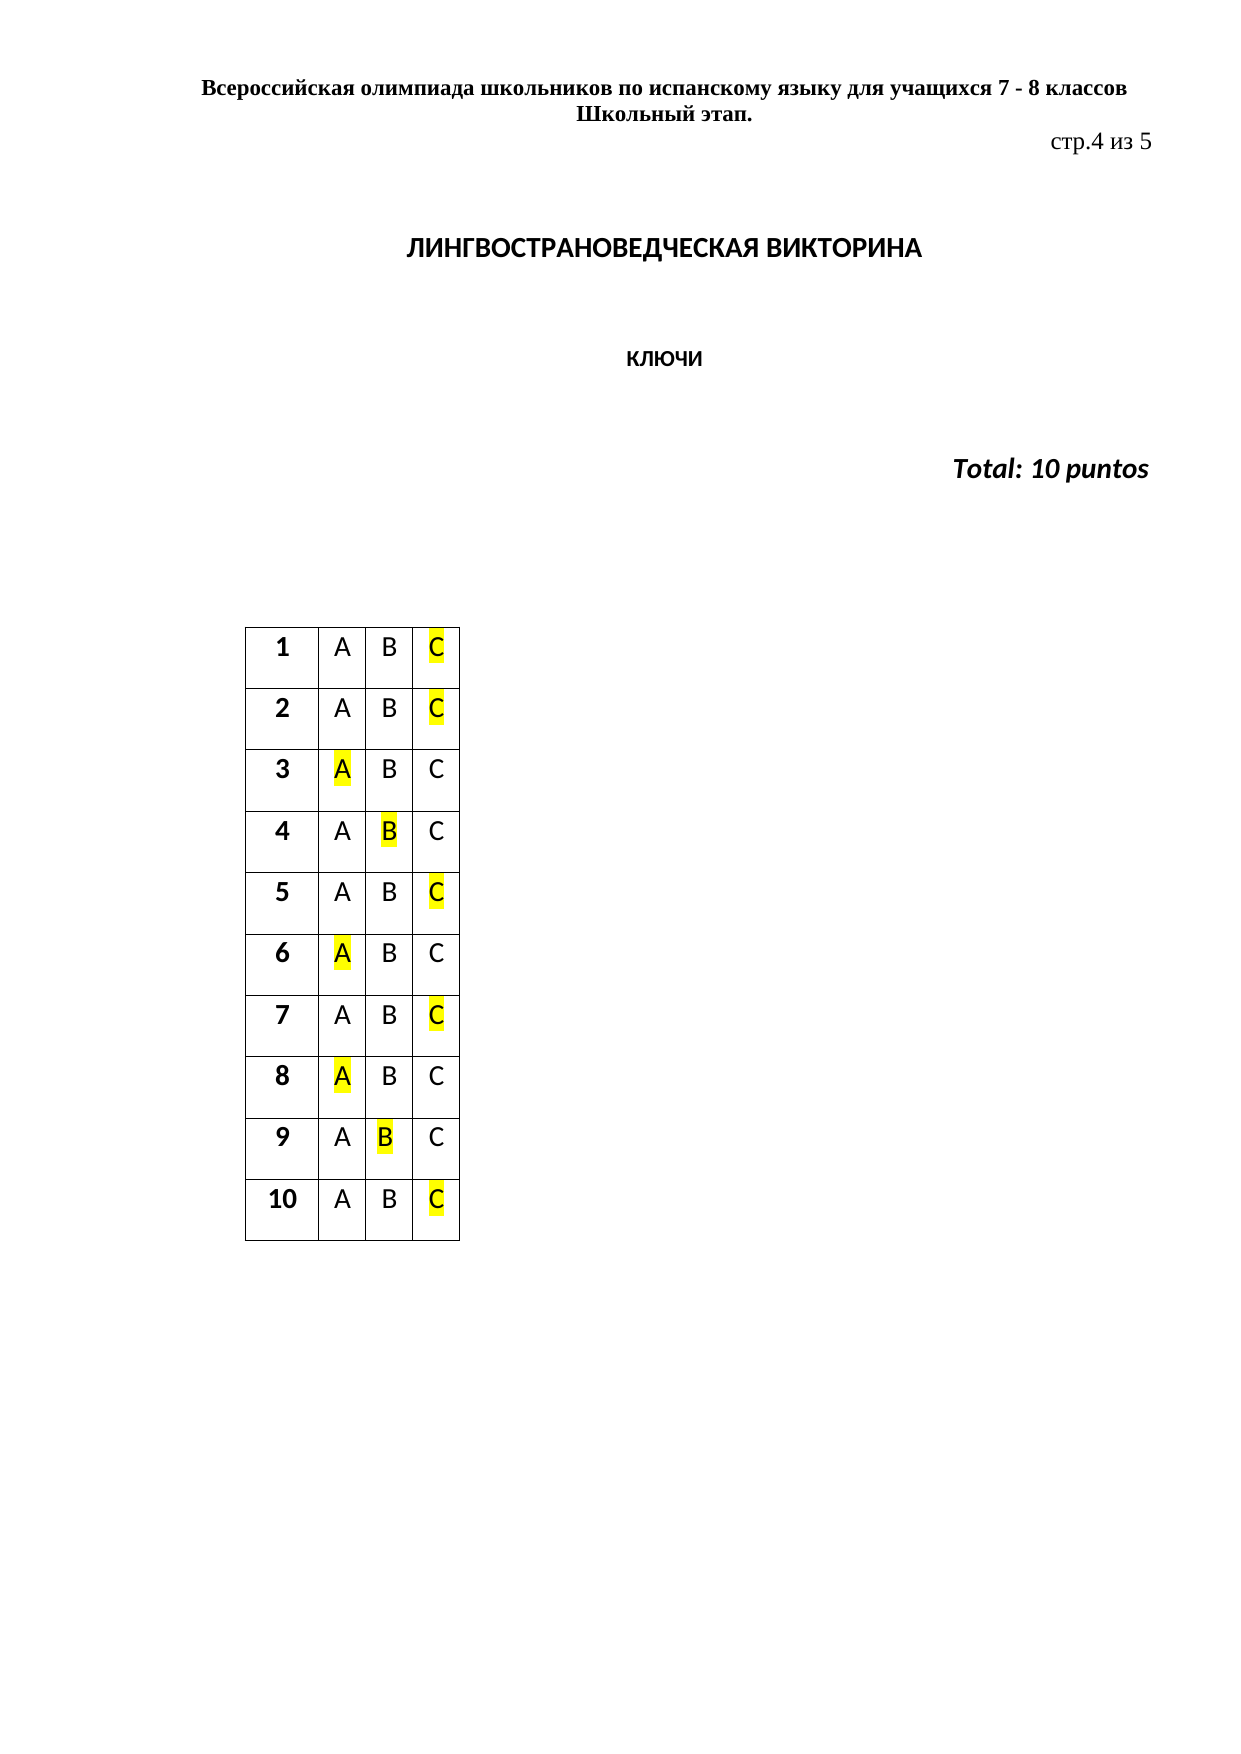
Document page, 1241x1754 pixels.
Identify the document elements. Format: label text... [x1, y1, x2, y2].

table_cell A [319, 996, 365, 1056]
table_cell B [366, 1119, 412, 1179]
table_cell 2 [246, 689, 318, 749]
table_cell B [366, 1057, 412, 1117]
table_cell C [413, 1180, 459, 1240]
table_cell A [319, 689, 365, 749]
table_cell C [413, 873, 459, 933]
table_cell 6 [246, 935, 318, 995]
table_cell C [413, 1057, 459, 1117]
table_cell A [319, 935, 365, 995]
table_cell B [366, 750, 412, 811]
text Ключи [177, 344, 1152, 372]
table_cell 9 [246, 1119, 318, 1179]
table_cell 8 [246, 1057, 318, 1117]
table_cell A [319, 1119, 365, 1179]
table_cell C [413, 1119, 459, 1179]
table_header 1 [246, 628, 318, 688]
table_cell C [413, 750, 459, 811]
table_cell 4 [246, 812, 318, 872]
table_cell B [366, 996, 412, 1056]
table_cell A [319, 873, 365, 933]
table_cell C [413, 812, 459, 872]
table_cell A [319, 750, 365, 811]
text Total: 10 puntos [177, 450, 1152, 486]
table_cell B [366, 873, 412, 933]
table_cell 3 [246, 750, 318, 811]
table_cell B [366, 689, 412, 749]
table_cell B [366, 935, 412, 995]
table_cell A [319, 812, 365, 872]
table_header A [319, 628, 365, 688]
table_cell A [319, 1057, 365, 1117]
table_cell A [319, 1180, 365, 1240]
table_cell B [366, 1180, 412, 1240]
table_header C [413, 628, 459, 688]
table_cell 5 [246, 873, 318, 933]
table_cell C [413, 935, 459, 995]
table_cell C [413, 689, 459, 749]
table_cell 10 [246, 1180, 318, 1240]
table_cell 7 [246, 996, 318, 1056]
text ЛИНГВОСТРАНОВЕДЧЕСКАЯ ВИКТОРИНА [177, 229, 1152, 265]
table_header B [366, 628, 412, 688]
table_cell C [413, 996, 459, 1056]
table_cell B [366, 812, 412, 872]
